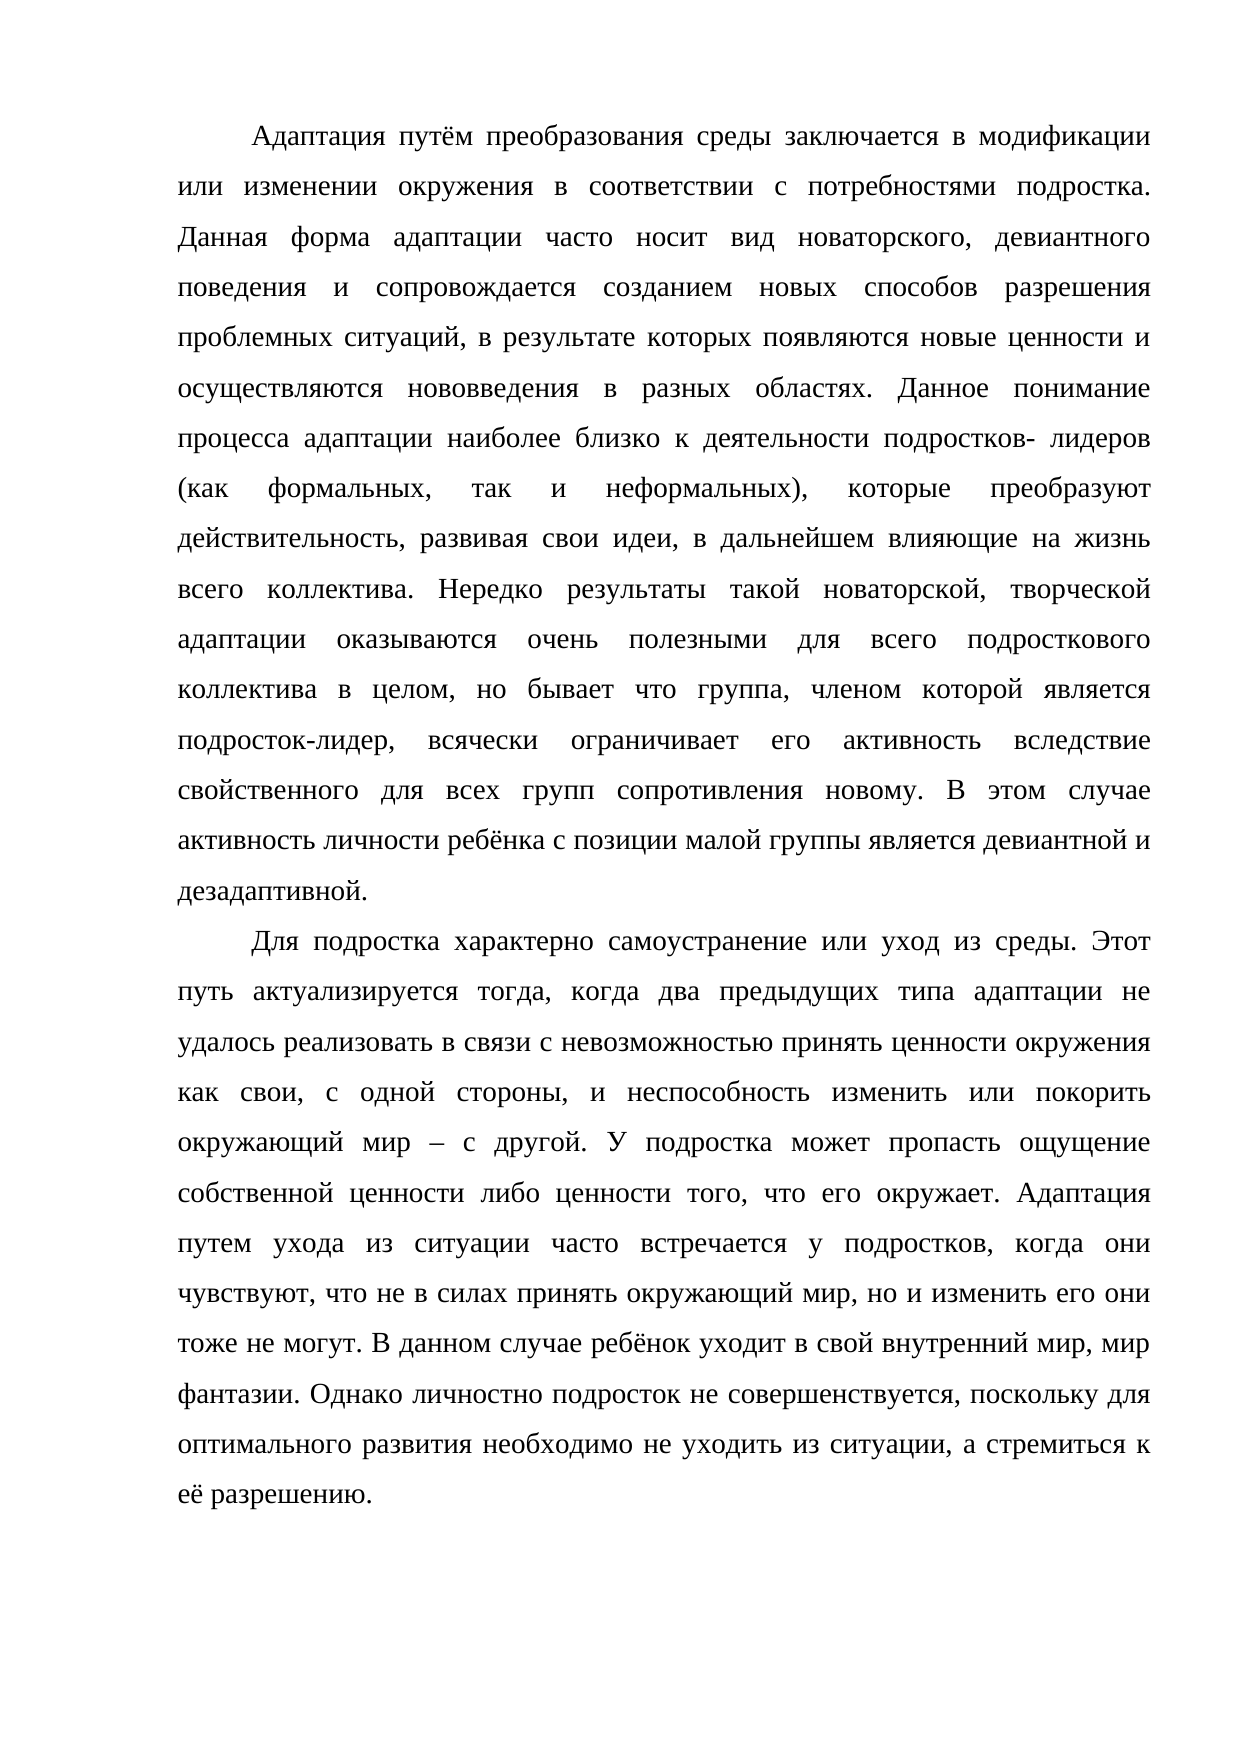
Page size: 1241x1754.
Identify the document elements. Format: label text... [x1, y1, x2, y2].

text Для подростка характерно самоустранение или уход из среды. Этот путь актуализируется тогда, когда два предыдущих типа адаптации не удалось реализовать в связи с невозможностью принять ценности окружения как свои, с одной стороны, и неспособность изменить или покорить окружающий мир – с другой. У подростка может пропасть ощущение собственной ценности либо ценности того, что его окружает. Адаптация путем ухода из ситуации часто встречается у подростков, когда они чувствуют, что не в силах принять окружающий мир, но и изменить его они тоже не могут. В данном случае ребёнок уходит в свой внутренний мир, мир фантазии. Однако личностно подросток не совершенствуется, поскольку для оптимального развития необходимо не уходить из ситуации, а стремиться к её разрешению. [177, 923, 1152, 1510]
text Адаптация путём преобразования среды заключается в модификации или изменении окружения в соответствии с потребностями подростка. Данная форма адаптации часто носит вид новаторского, девиантного поведения и сопровождается созданием новых способов разрешения проблемных ситуаций, в результате которых появляются новые ценности и осуществляются нововведения в разных областях. Данное понимание процесса адаптации наиболее близко к деятельности подростков- лидеров (как формальных, так и неформальных), которые преобразуют действительность, развивая свои идеи, в дальнейшем влияющие на жизнь всего коллектива. Нередко результаты такой новаторской, творческой адаптации оказываются очень полезными для всего подросткового коллектива в целом, но бывает что группа, членом которой является подросток-лидер, всячески ограничивает его активность вследствие свойственного для всех групп сопротивления новому. В этом случае активность личности ребёнка с позиции малой группы является девиантной и дезадаптивной. [177, 118, 1152, 906]
